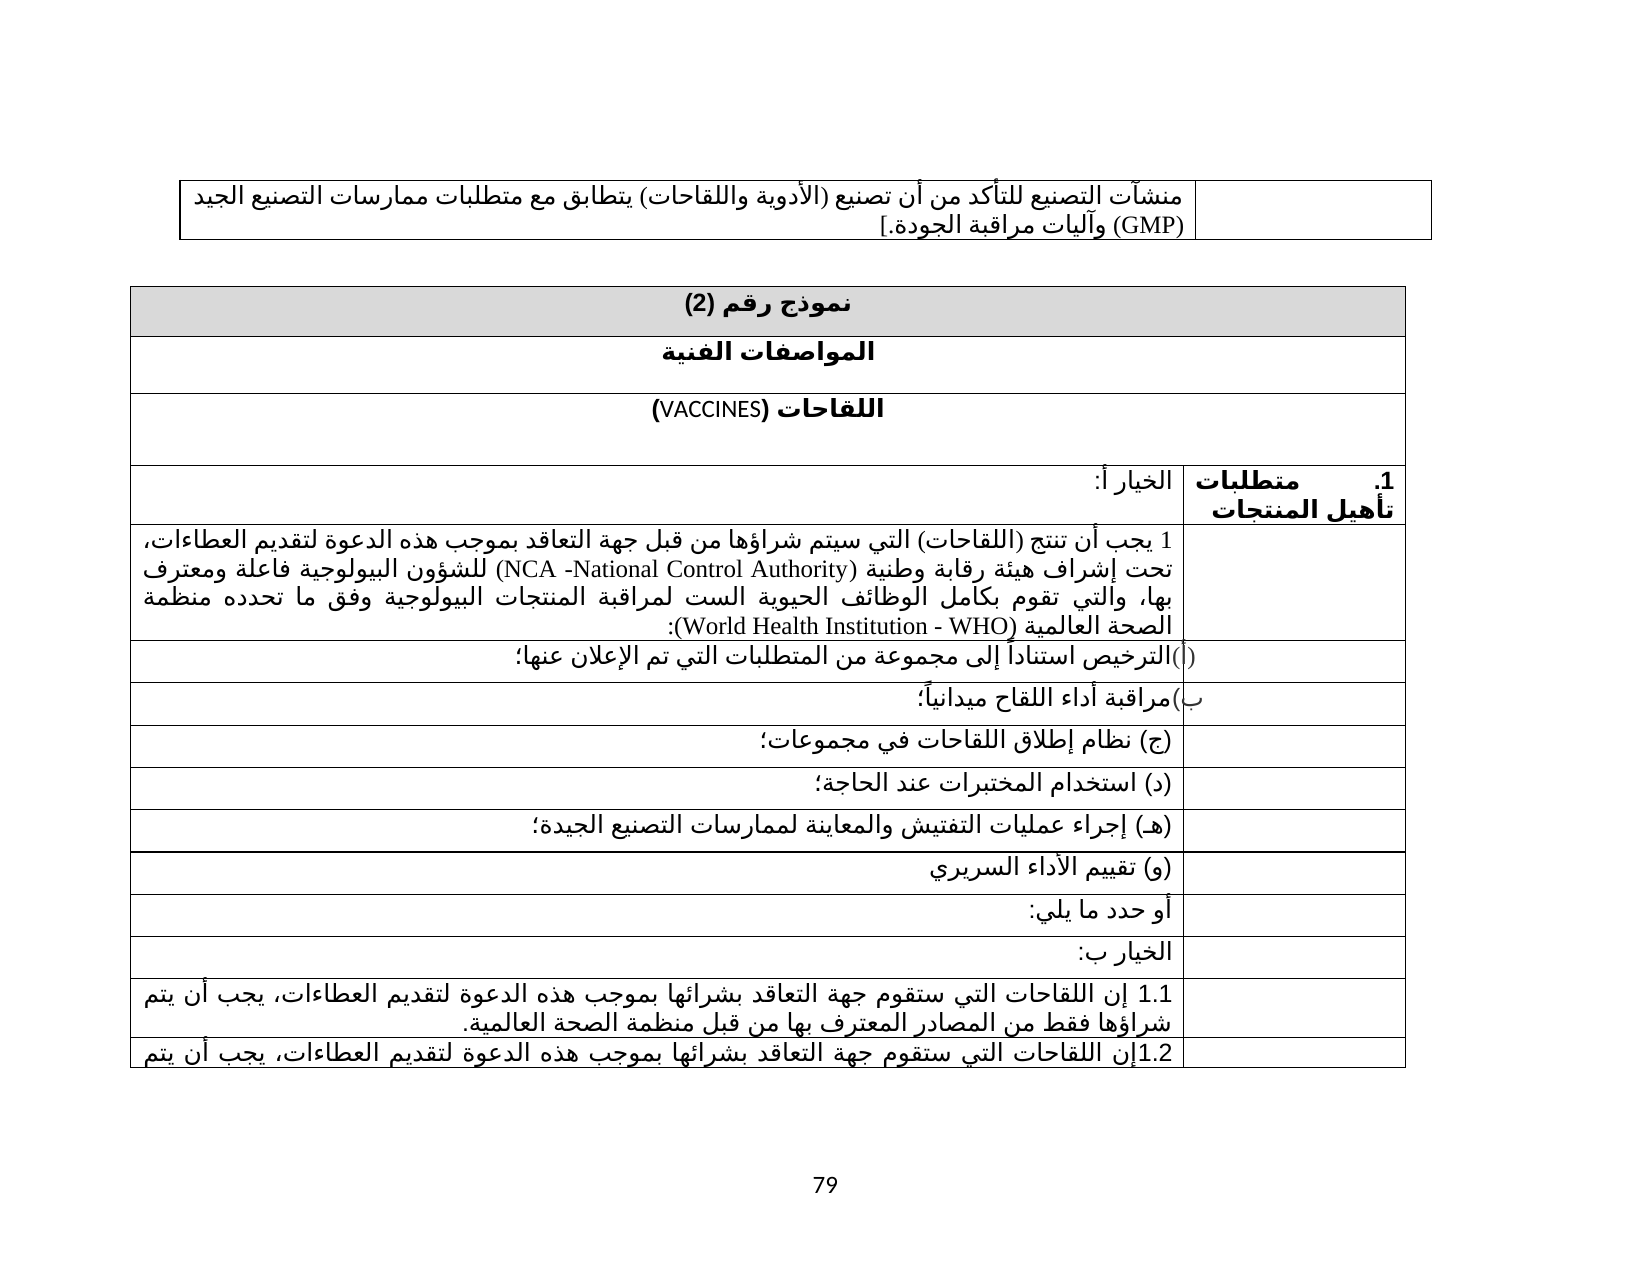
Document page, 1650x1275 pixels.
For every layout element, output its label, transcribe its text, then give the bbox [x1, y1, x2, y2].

table_cell [1184, 726, 1405, 767]
table_cell [1184, 683, 1405, 724]
table_cell [1184, 641, 1405, 682]
table_cell 1. متطلبات تأهيل المنتجات [1184, 466, 1405, 524]
table_cell 1.1 إن اللقاحات التي ستقوم جهة التعاقد بشرائها بموجب هذه الدعوة لتقديم العطاءات، يجب أن يتم شراؤها فقط من المصادر المعترف بها من قبل منظمة الصحة العالمية. [131, 979, 1183, 1037]
table_cell [1184, 937, 1405, 978]
table_cell [1184, 525, 1405, 640]
table_cell مراقبة أداء اللقاح ميدانياً؛ [131, 683, 1183, 724]
table_cell المواصفات الفنية [131, 337, 1405, 393]
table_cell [131, 1038, 1183, 1067]
table_cell (و) تقييم الأداء السريري [131, 853, 1183, 894]
table_cell [1184, 979, 1405, 1037]
table_cell الخيار أ: [131, 466, 1183, 524]
table_cell أو حدد ما يلي: [131, 895, 1183, 936]
table_cell (هـ) إجراء عمليات التفتيش والمعاينة لممارسات التصنيع الجيدة؛ [131, 810, 1183, 851]
table_cell [1196, 181, 1431, 238]
table_cell [1184, 768, 1405, 809]
table_cell [1184, 1038, 1405, 1067]
table_cell [1184, 853, 1405, 894]
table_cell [181, 181, 1195, 238]
table_cell (د) استخدام المختبرات عند الحاجة؛ [131, 768, 1183, 809]
table_cell الترخيص استناداً إلى مجموعة من المتطلبات التي تم الإعلان عنها؛ [131, 641, 1183, 682]
table_header نموذج رقم (2) [131, 287, 1405, 336]
table_cell 1 يجب أن تنتج (اللقاحات) التي سيتم شراؤها من قبل جهة التعاقد بموجب هذه الدعوة لتقديم العطاءات، تحت إشراف هيئة رقابة وطنية (NCA -National Control Authority) للشؤون البيولوجية فاعلة ومعترف بها، والتي تقوم بكامل الوظائف الحيوية الست لمراقبة المنتجات البيولوجية وفق ما تحدده منظمة الصحة العالمية (World Health Institution - WHO): [131, 525, 1183, 640]
table_cell [1184, 895, 1405, 936]
table_cell اللقاحات (VACCINES) [131, 394, 1405, 465]
table_cell (ج) نظام إطلاق اللقاحات في مجموعات؛ [131, 726, 1183, 767]
table_cell [1184, 810, 1405, 851]
table_cell الخيار ب: [131, 937, 1183, 978]
